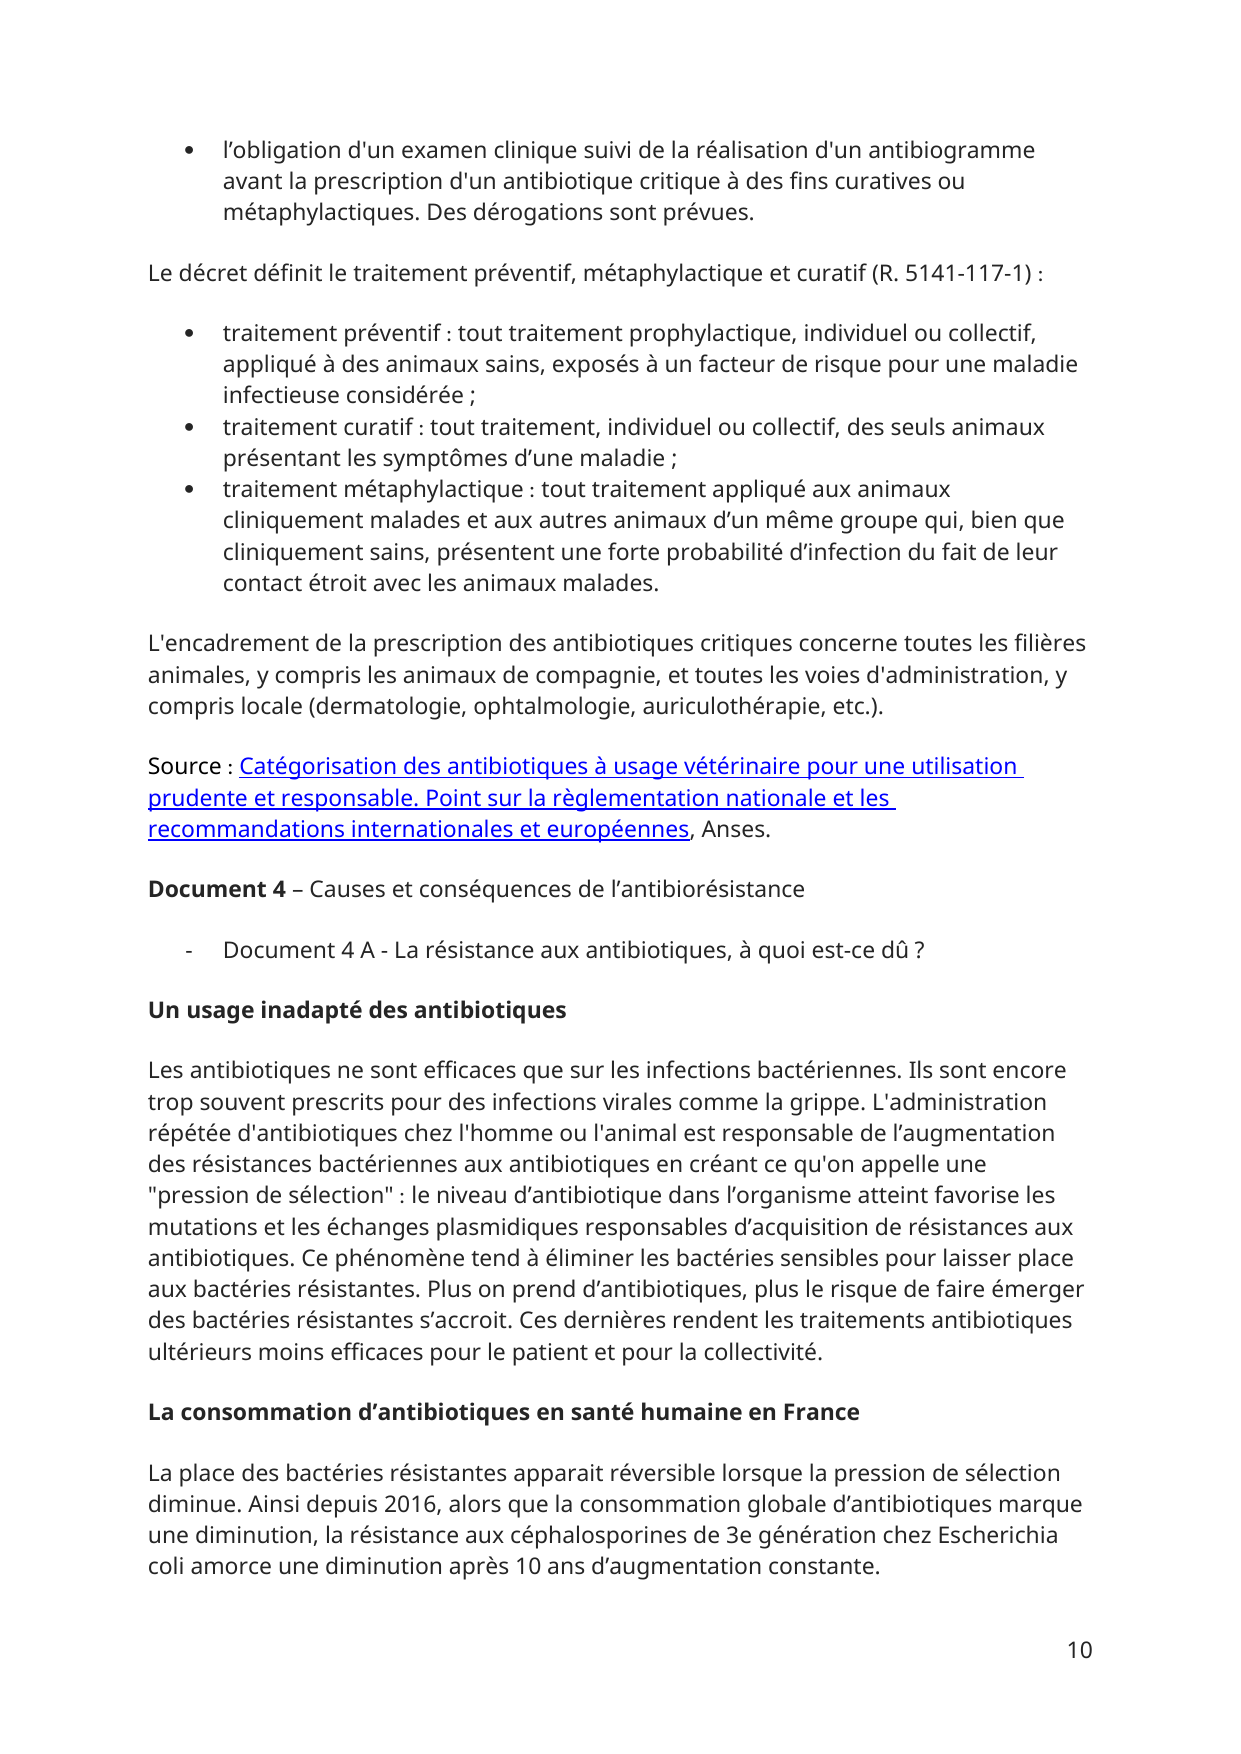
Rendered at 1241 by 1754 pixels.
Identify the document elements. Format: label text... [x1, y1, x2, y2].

text Un usage inadapté des antibiotiques [148, 994, 1092, 1025]
list l’obligation d'un examen clinique suivi de la réalisation d'un antibiogramme avant la prescription d'un antibiotique critique à des fins curatives ou métaphylactiques. Des dérogations sont prévues. [185, 134, 1092, 227]
list traitement curatif : tout traitement, individuel ou collectif, des seuls animaux présentant les symptômes d’une maladie ; [185, 411, 1092, 473]
text L'encadrement de la prescription des antibiotiques critiques concerne toutes les filières animales, y compris les animaux de compagnie, et toutes les voies d'administration, y compris locale (dermatologie, ophtalmologie, auriculothérapie, etc.). [148, 627, 1092, 721]
text La place des bactéries résistantes apparait réversible lorsque la pression de sélection diminue. Ainsi depuis 2016, alors que la consommation globale d’antibiotiques marque une diminution, la résistance aux céphalosporines de 3e génération chez Escherichia coli amorce une diminution après 10 ans d’augmentation constante. [148, 1457, 1092, 1582]
list Document 4 A - La résistance aux antibiotiques, à quoi est-ce dû ? [185, 934, 1092, 965]
text Document 4 – Causes et conséquences de l’antibiorésistance [148, 873, 1092, 904]
text Le décret définit le traitement préventif, métaphylactique et curatif (R. 5141-117-1) : [148, 257, 1092, 288]
text La consommation d’antibiotiques en santé humaine en France [148, 1396, 1092, 1427]
text Les antibiotiques ne sont efficaces que sur les infections bactériennes. Ils sont encore trop souvent prescrits pour des infections virales comme la grippe. L'administration répétée d'antibiotiques chez l'homme ou l'animal est responsable de l’augmentation des résistances bactériennes aux antibiotiques en créant ce qu'on appelle une "pression de sélection" : le niveau d’antibiotique dans l’organisme atteint favorise les mutations et les échanges plasmidiques responsables d’acquisition de résistances aux antibiotiques. Ce phénomène tend à éliminer les bactéries sensibles pour laisser place aux bactéries résistantes. Plus on prend d’antibiotiques, plus le risque de faire émerger des bactéries résistantes s’accroit. Ces dernières rendent les traitements antibiotiques ultérieurs moins efficaces pour le patient et pour la collectivité. [148, 1054, 1092, 1367]
text Source : Catégorisation des antibiotiques à usage vétérinaire pour une utilisation prudente et responsable. Point sur la règlementation nationale et les recommandations internationales et européennes, Anses. [148, 750, 1092, 844]
list traitement métaphylactique : tout traitement appliqué aux animaux cliniquement malades et aux autres animaux d’un même groupe qui, bien que cliniquement sains, présentent une forte probabilité d’infection du fait de leur contact étroit avec les animaux malades. [185, 473, 1092, 598]
list traitement préventif : tout traitement prophylactique, individuel ou collectif, appliqué à des animaux sains, exposés à un facteur de risque pour une maladie infectieuse considérée ; [185, 317, 1092, 411]
